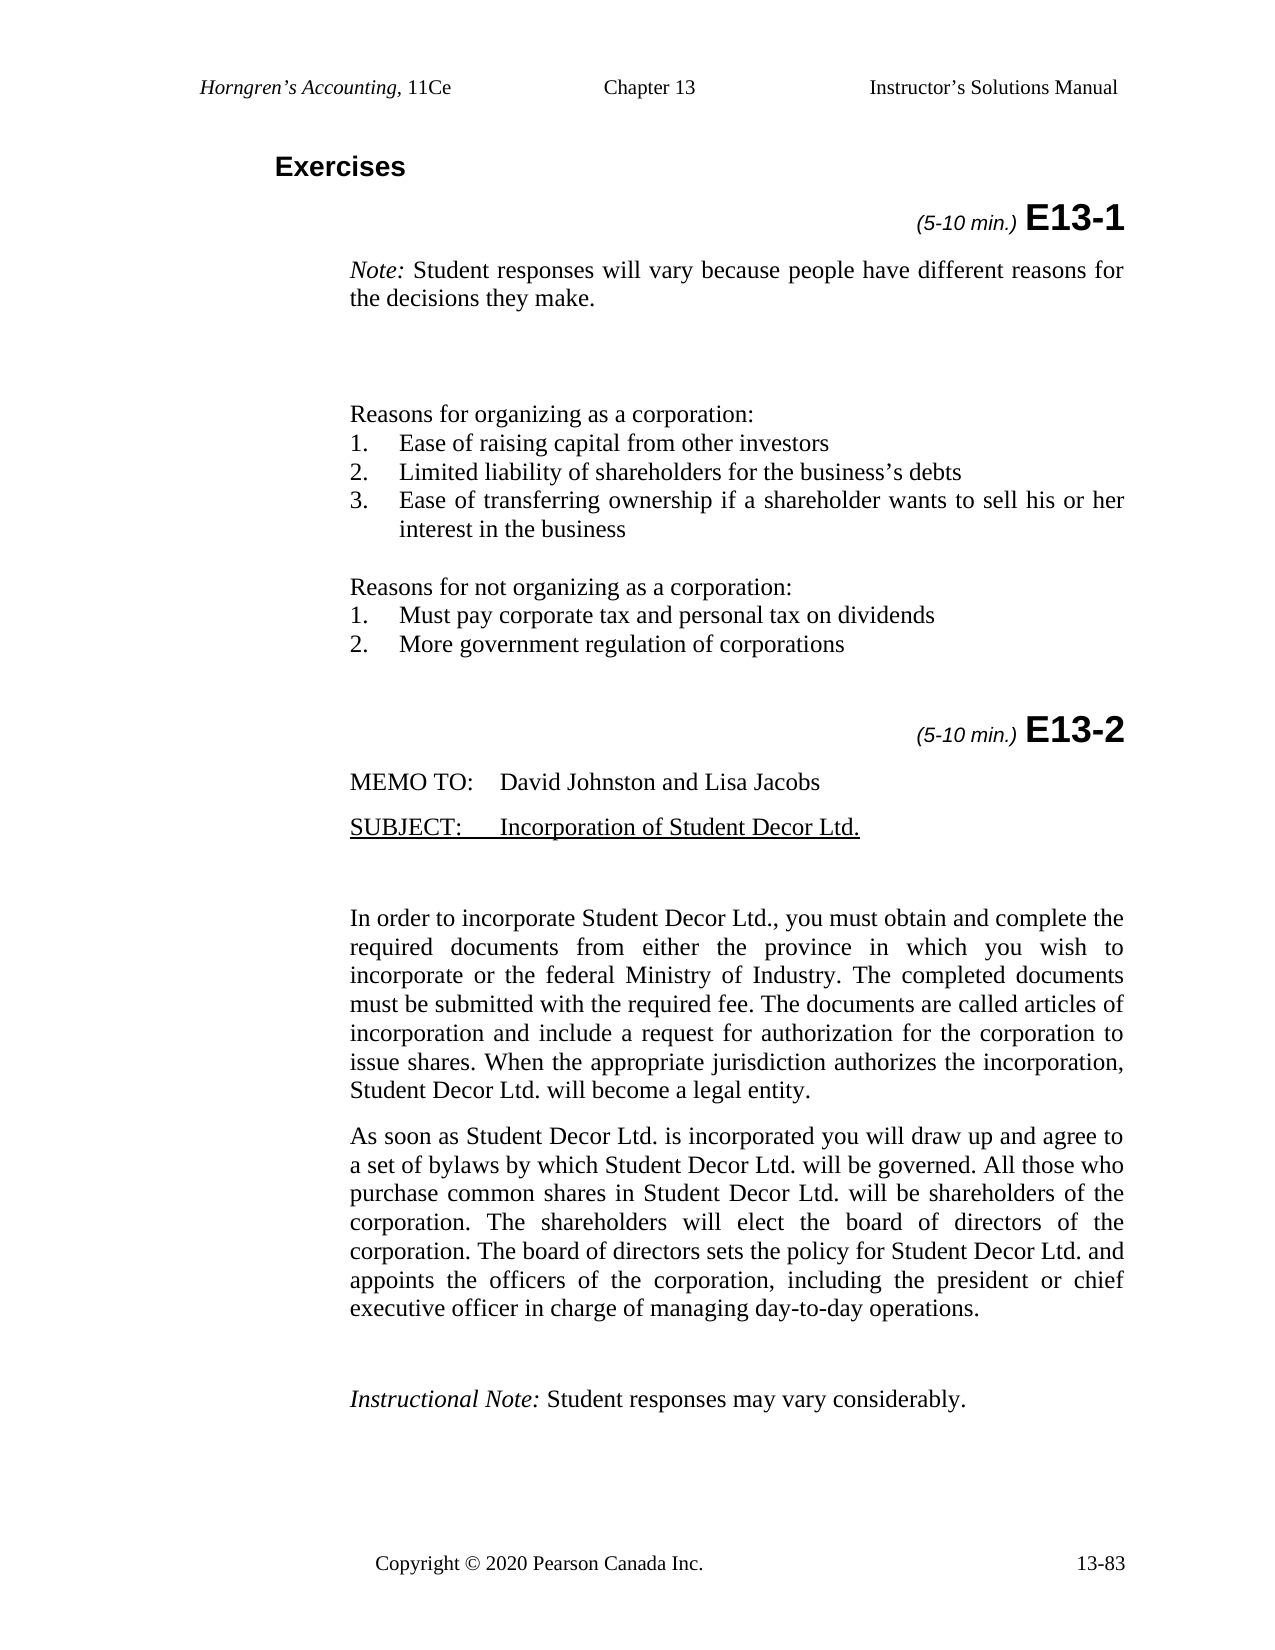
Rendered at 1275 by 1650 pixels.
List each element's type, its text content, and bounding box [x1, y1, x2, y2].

text 1. Must pay corporate tax and personal tax on dividends [349, 601, 1125, 629]
text 2. Limited liability of shareholders for the business’s debts [349, 457, 1125, 486]
text 2. More government regulation of corporations [349, 629, 1125, 658]
text (5-10 min.) E13-2 [450, 707, 1125, 750]
text MEMO TO: David Johnston and Lisa Jacobs [349, 767, 1125, 796]
text Reasons for not organizing as a corporation: [349, 572, 1125, 601]
text In order to incorporate Student Decor Ltd., you must obtain and complete the required documents from either the province in which you wish to incorporate or the federal Ministry of Industry. The completed documents must be submitted with the required fee. The documents are called articles of incorporation and include a request for authorization for the corporation to issue shares. When the appropriate jurisdiction authorizes the incorporation, Student Decor Ltd. will become a legal entity. [349, 903, 1125, 1104]
text Instructional Note: Student responses may vary considerably. [349, 1384, 1125, 1413]
text Note: Student responses will vary because people have different reasons for the decisions they make. [349, 255, 1125, 312]
text As soon as Student Decor Ltd. is incorporated you will draw up and agree to a set of bylaws by which Student Decor Ltd. will be governed. All those who purchase common shares in Student Decor Ltd. will be shareholders of the corporation. The shareholders will elect the board of directors of the corporation. The board of directors sets the policy for Student Decor Ltd. and appoints the officers of the corporation, including the president or chief executive officer in charge of managing day-to-day operations. [349, 1121, 1125, 1322]
text 1. Ease of raising capital from other investors [349, 428, 1125, 457]
text SUBJECT: Incorporation of Student Decor Ltd. [349, 812, 1125, 841]
text (5-10 min.) E13-1 [450, 195, 1125, 238]
text Reasons for organizing as a corporation: [349, 399, 1125, 428]
text Exercises [274, 150, 1125, 182]
text 3. Ease of transferring ownership if a shareholder wants to sell his or her interest in the business [349, 486, 1125, 543]
